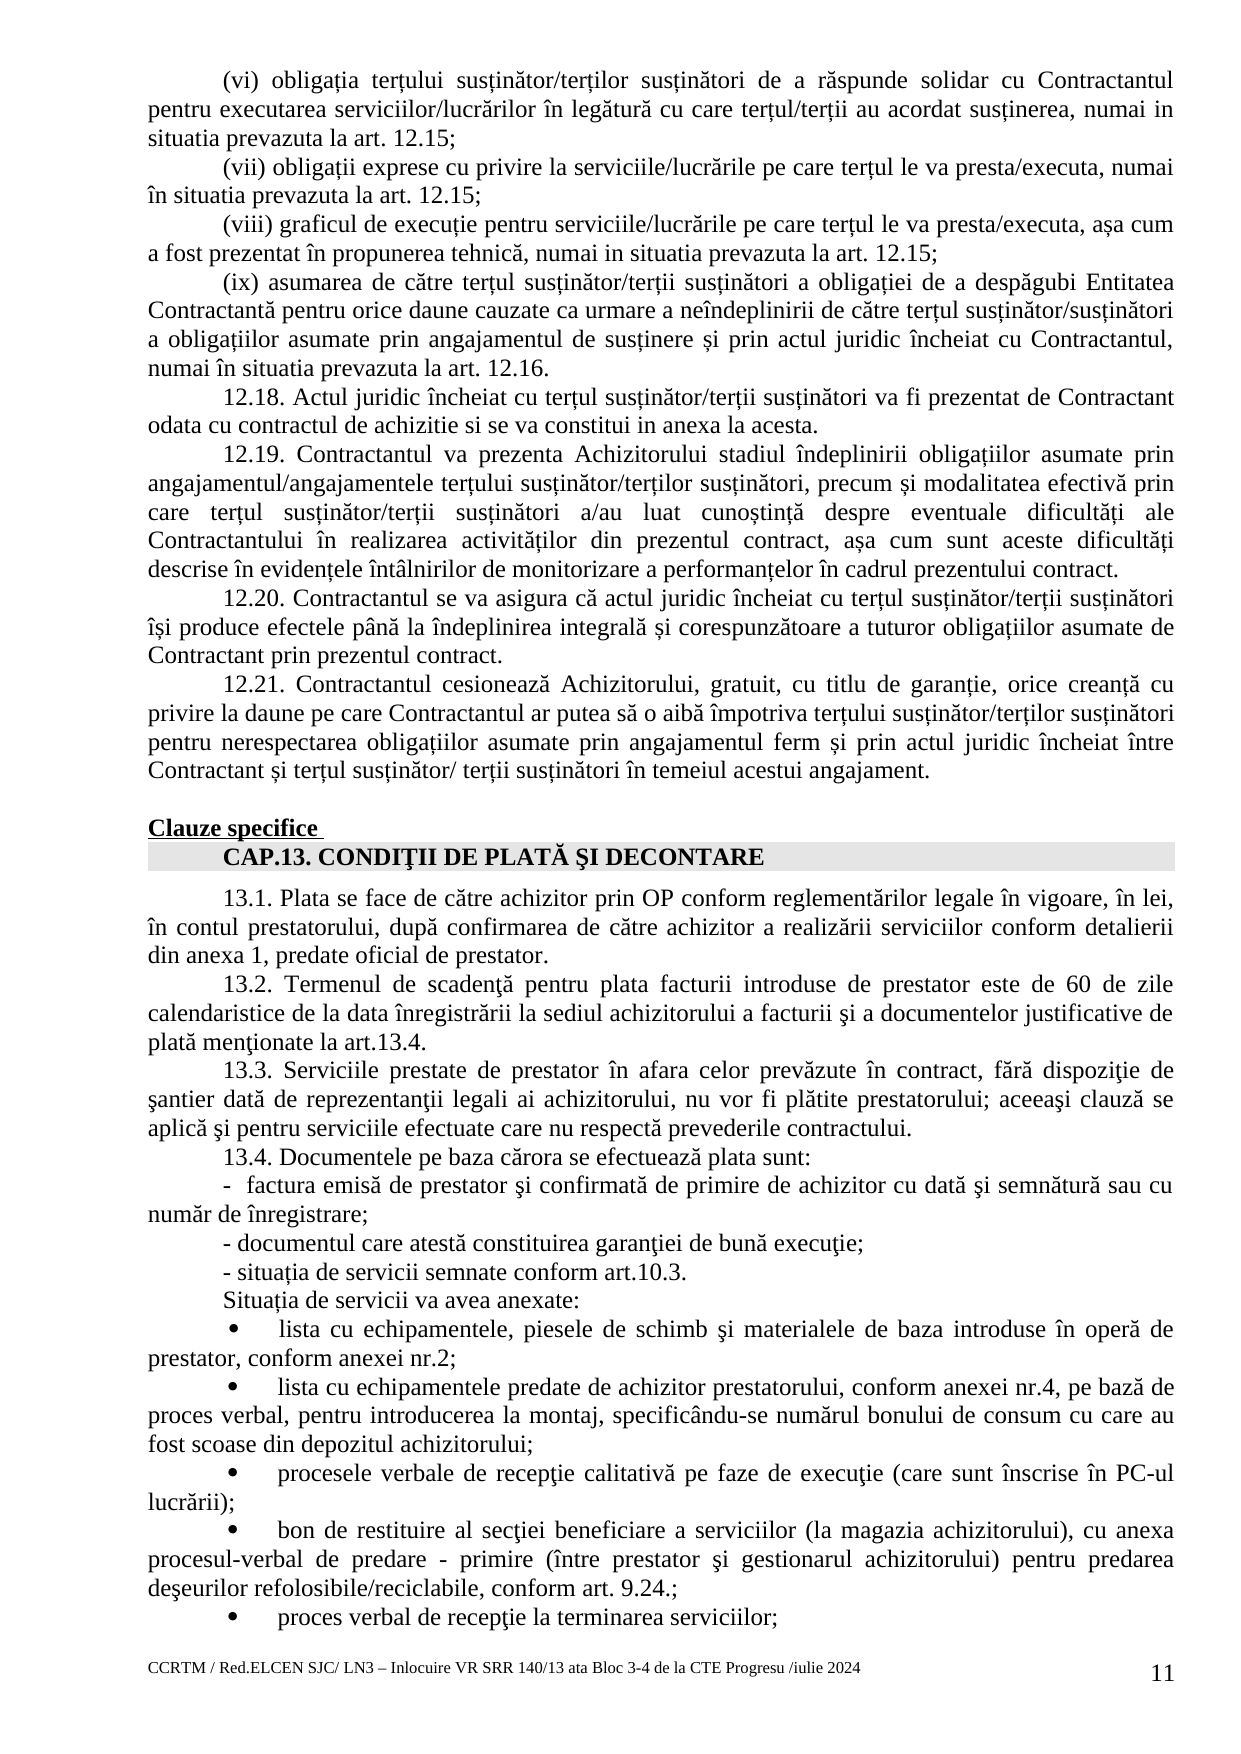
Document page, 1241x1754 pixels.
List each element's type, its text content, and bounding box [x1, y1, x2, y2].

text - factura emisă de prestator şi confirmată de primire de achizitor cu dată şi semnătură sau cu număr de înregistrare; [148, 1171, 1175, 1228]
text - situația de servicii semnate conform art.10.3. [148, 1257, 1175, 1286]
list lista cu echipamentele predate de achizitor prestatorului, conform anexei nr.4, pe bază de proces verbal, pentru introducerea la montaj, specificându-se numărul bonului de consum cu care au fost scoase din depozitul achizitorului; [148, 1372, 1175, 1458]
text 13.1. Plata se face de către achizitor prin OP conform reglementărilor legale în vigoare, în lei, în contul prestatorului, după confirmarea de către achizitor a realizării serviciilor conform detalierii din anexa 1, predate oficial de prestator. [148, 883, 1175, 969]
list lista cu echipamentele, piesele de schimb şi materialele de baza introduse în operă de prestator, conform anexei nr.2; [148, 1314, 1175, 1372]
text (vii) obligații exprese cu privire la serviciile/lucrările pe care terțul le va presta/executa, numai în situatia prevazuta la art. 12.15; [148, 152, 1175, 209]
text 12.21. Contractantul cesionează Achizitorului, gratuit, cu titlu de garanție, orice creanță cu privire la daune pe care Contractantul ar putea să o aibă împotriva terțului susținător/terților susținători pentru nerespectarea obligațiilor asumate prin angajamentul ferm și prin actul juridic încheiat între Contractant și terțul susținător/ terții susținători în temeiul acestui angajament. [148, 669, 1175, 784]
list bon de restituire al secţiei beneficiare a serviciilor (la magazia achizitorului), cu anexa procesul-verbal de predare - primire (între prestator şi gestionarul achizitorului) pentru predarea deşeurilor refolosibile/reciclabile, conform art. 9.24.; [148, 1516, 1175, 1602]
text 12.19. Contractantul va prezenta Achizitorului stadiul îndeplinirii obligațiilor asumate prin angajamentul/angajamentele terțului susținător/terților susținători, precum și modalitatea efectivă prin care terțul susținător/terții susținători a/au luat cunoștință despre eventuale dificultăți ale Contractantului în realizarea activităților din prezentul contract, așa cum sunt aceste dificultăți descrise în evidențele întâlnirilor de monitorizare a performanțelor în cadrul prezentului contract. [148, 439, 1175, 583]
text 12.18. Actul juridic încheiat cu terțul susținător/terții susținători va fi prezentat de Contractant odata cu contractul de achizitie si se va constitui in anexa la acesta. [148, 382, 1175, 439]
text 12.20. Contractantul se va asigura că actul juridic încheiat cu terțul susținător/terții susținători își produce efectele până la îndeplinirea integrală și corespunzătoare a tuturor obligațiilor asumate de Contractant prin prezentul contract. [148, 583, 1175, 669]
text Situația de servicii va avea anexate: [148, 1286, 1175, 1314]
text 13.3. Serviciile prestate de prestator în afara celor prevăzute în contract, fără dispoziţie de şantier dată de reprezentanţii legali ai achizitorului, nu vor fi plătite prestatorului; aceeaşi clauză se aplică şi pentru serviciile efectuate care nu respectă prevederile contractului. [148, 1056, 1175, 1142]
text (viii) graficul de execuție pentru serviciile/lucrările pe care terțul le va presta/executa, așa cum a fost prezentat în propunerea tehnică, numai in situatia prevazuta la art. 12.15; [148, 209, 1175, 267]
subtitle CAP.13. CONDIŢII DE PLATĂ ŞI DECONTARE [148, 842, 1175, 871]
text (vi) obligația terțului susținător/terților susținători de a răspunde solidar cu Contractantul pentru executarea serviciilor/lucrărilor în legătură cu care terțul/terții au acordat susținerea, numai in situatia prevazuta la art. 12.15; [148, 66, 1175, 152]
text - documentul care atestă constituirea garanţiei de bună execuţie; [148, 1228, 1175, 1257]
list proces verbal de recepţie la terminarea serviciilor; [148, 1602, 1175, 1631]
text 13.2. Termenul de scadenţă pentru plata facturii introduse de prestator este de 60 de zile calendaristice de la data înregistrării la sediul achizitorului a facturii şi a documentelor justificative de plată menţionate la art.13.4. [148, 969, 1175, 1056]
text (ix) asumarea de către terțul susținător/terții susținători a obligației de a despăgubi Entitatea Contractantă pentru orice daune cauzate ca urmare a neîndeplinirii de către terțul susținător/susținători a obligațiilor asumate prin angajamentul de susținere și prin actul juridic încheiat cu Contractantul, numai în situatia prevazuta la art. 12.16. [148, 267, 1175, 382]
text Clauze specifice [148, 813, 1175, 842]
text 13.4. Documentele pe baza cărora se efectuează plata sunt: [148, 1142, 1175, 1171]
list procesele verbale de recepţie calitativă pe faze de execuţie (care sunt înscrise în PC-ul lucrării); [148, 1458, 1175, 1516]
